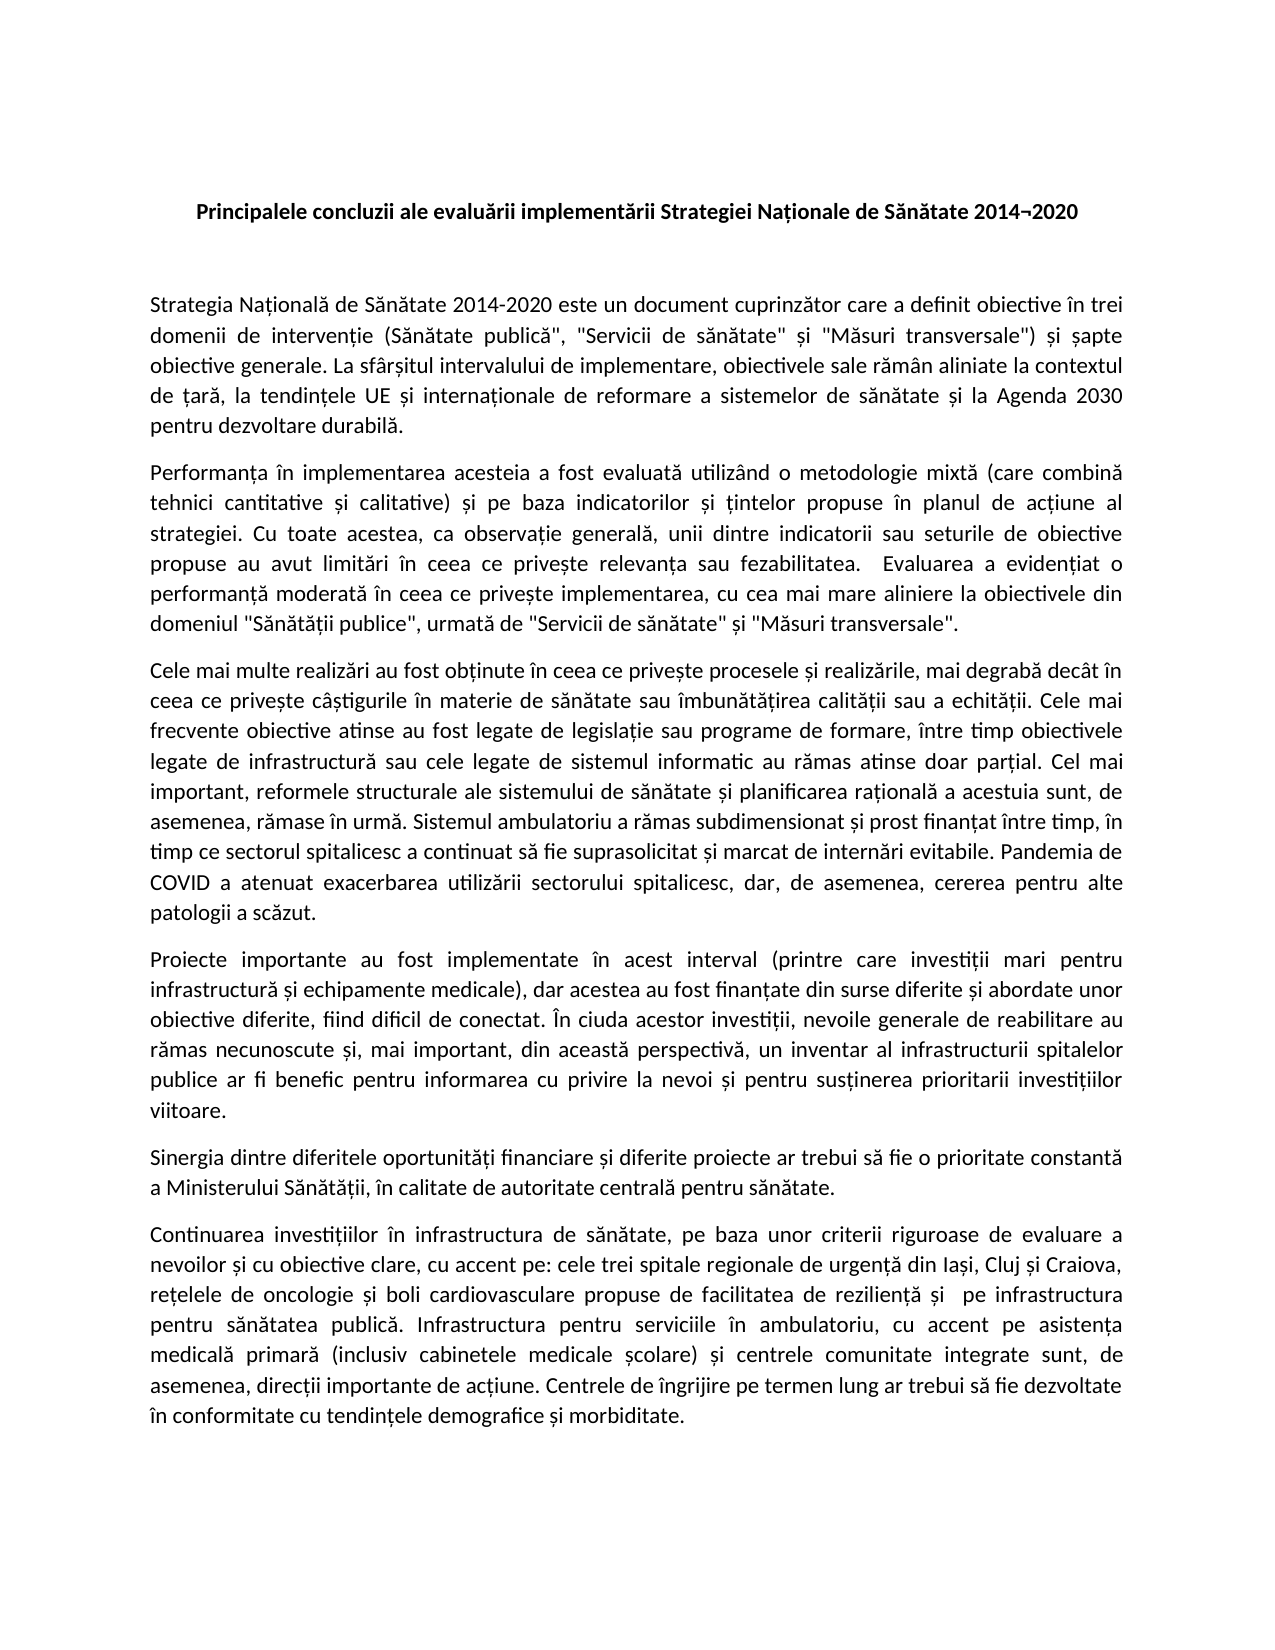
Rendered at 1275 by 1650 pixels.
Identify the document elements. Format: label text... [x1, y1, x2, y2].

text Performanța în implementarea acesteia a fost evaluată utilizând o metodologie mixtă (care combină tehnici cantitative și calitative) și pe baza indicatorilor și țintelor propuse în planul de acțiune al strategiei. Cu toate acestea, ca observație generală, unii dintre indicatorii sau seturile de obiective propuse au avut limitări în ceea ce privește relevanța sau fezabilitatea. Evaluarea a evidențiat o performanță moderată în ceea ce privește implementarea, cu cea mai mare aliniere la obiectivele din domeniul "Sănătății publice", urmată de "Servicii de sănătate" și "Măsuri transversale". [150, 458, 1125, 637]
text Strategia Națională de Sănătate 2014-2020 este un document cuprinzător care a definit obiective în trei domenii de intervenție (Sănătate publică", "Servicii de sănătate" și "Măsuri transversale") și șapte obiective generale. La sfârșitul intervalului de implementare, obiectivele sale rămân aliniate la contextul de țară, la tendințele UE și internaționale de reformare a sistemelor de sănătate și la Agenda 2030 pentru dezvoltare durabilă. [150, 291, 1125, 439]
text Proiecte importante au fost implementate în acest interval (printre care investiții mari pentru infrastructură și echipamente medicale), dar acestea au fost finanțate din surse diferite și abordate unor obiective diferite, fiind dificil de conectat. În ciuda acestor investiții, nevoile generale de reabilitare au rămas necunoscute și, mai important, din această perspectivă, un inventar al infrastructurii spitalelor publice ar fi benefic pentru informarea cu privire la nevoi și pentru susținerea prioritarii investițiilor viitoare. [150, 945, 1125, 1124]
text Sinergia dintre diferitele oportunități financiare și diferite proiecte ar trebui să fie o prioritate constantă a Ministerului Sănătății, în calitate de autoritate centrală pentru sănătate. [150, 1143, 1125, 1201]
text Cele mai multe realizări au fost obținute în ceea ce privește procesele și realizările, mai degrabă decât în ceea ce privește câștigurile în materie de sănătate sau îmbunătățirea calității sau a echității. Cele mai frecvente obiective atinse au fost legate de legislație sau programe de formare, între timp obiectivele legate de infrastructură sau cele legate de sistemul informatic au rămas atinse doar parțial. Cel mai important, reformele structurale ale sistemului de sănătate și planificarea rațională a acestuia sunt, de asemenea, rămase în urmă. Sistemul ambulatoriu a rămas subdimensionat și prost finanțat între timp, în timp ce sectorul spitalicesc a continuat să fie suprasolicitat și marcat de internări evitabile. Pandemia de COVID a atenuat exacerbarea utilizării sectorului spitalicesc, dar, de asemenea, cererea pentru alte patologii a scăzut. [150, 656, 1125, 926]
text Continuarea investițiilor în infrastructura de sănătate, pe baza unor criterii riguroase de evaluare a nevoilor și cu obiective clare, cu accent pe: cele trei spitale regionale de urgență din Iași, Cluj și Craiova, rețelele de oncologie și boli cardiovasculare propuse de facilitatea de reziliență și pe infrastructura pentru sănătatea publică. Infrastructura pentru serviciile în ambulatoriu, cu accent pe asistența medicală primară (inclusiv cabinetele medicale școlare) și centrele comunitate integrate sunt, de asemenea, direcții importante de acțiune. Centrele de îngrijire pe termen lung ar trebui să fie dezvoltate în conformitate cu tendințele demografice și morbiditate. [150, 1220, 1125, 1429]
text Principalele concluzii ale evaluării implementării Strategiei Naționale de Sănătate 2014¬2020 [150, 197, 1125, 225]
